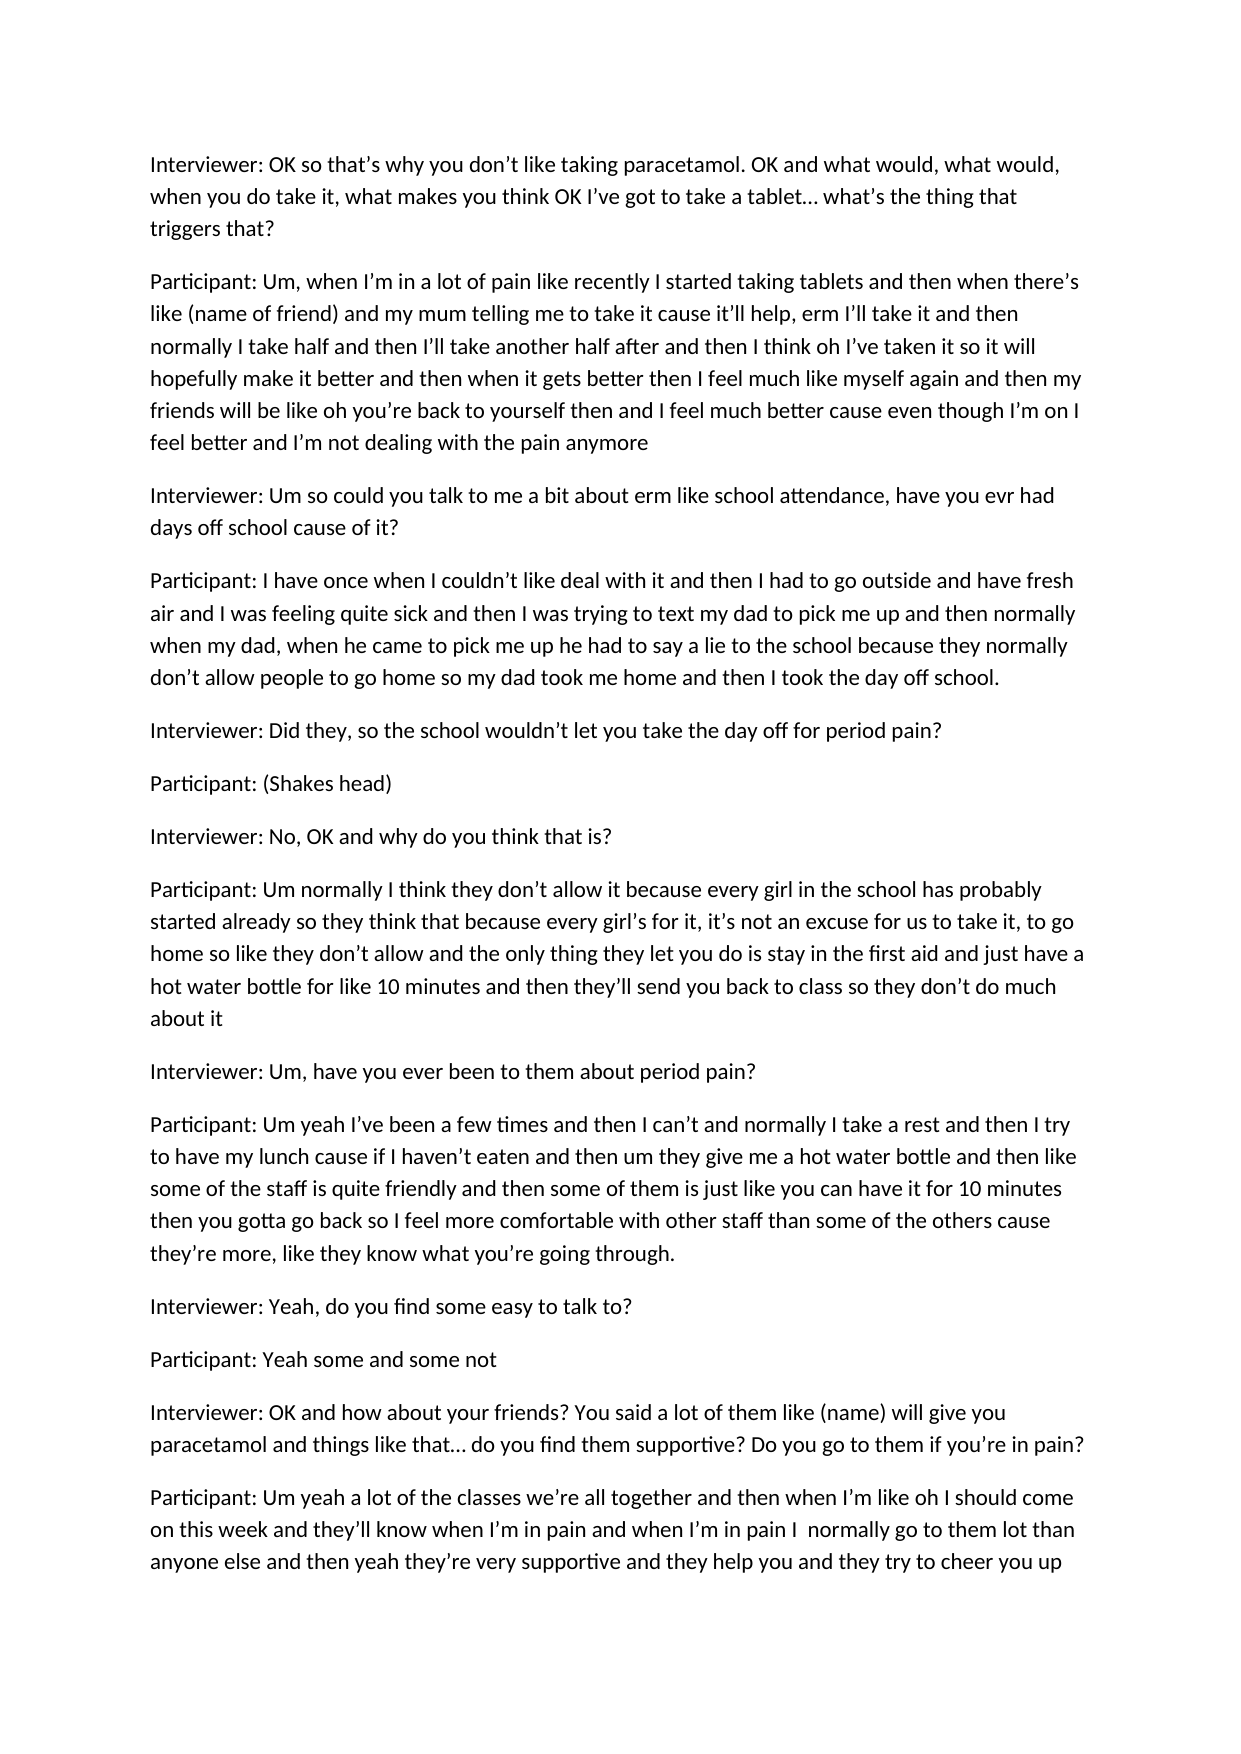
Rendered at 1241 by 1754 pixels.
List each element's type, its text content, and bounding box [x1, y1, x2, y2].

text Interviewer: Um so could you talk to me a bit about erm like school attendance, have you evr had days off school cause of it? [150, 481, 1090, 542]
text Participant: Yeah some and some not [150, 1345, 1090, 1373]
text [150, 1483, 1090, 1575]
text Participant: Um yeah I’ve been a few times and then I can’t and normally I take a rest and then I try to have my lunch cause if I haven’t eaten and then um they give me a hot water bottle and then like some of the staff is quite friendly and then some of them is just like you can have it for 10 minutes then you gotta go back so I feel more comfortable with other staff than some of the others cause they’re more, like they know what you’re going through. [150, 1110, 1090, 1267]
text Participant: (Shakes head) [150, 769, 1090, 797]
text Participant: Um normally I think they don’t allow it because every girl in the school has probably started already so they think that because every girl’s for it, it’s not an excuse for us to take it, to go home so like they don’t allow and the only thing they let you do is stay in the first aid and just have a hot water bottle for like 10 minutes and then they’ll send you back to class so they don’t do much about it [150, 875, 1090, 1032]
text Participant: Um, when I’m in a lot of pain like recently I started taking tablets and then when there’s like (name of friend) and my mum telling me to take it cause it’ll help, erm I’ll take it and then normally I take half and then I’ll take another half after and then I think oh I’ve taken it so it will hopefully make it better and then when it gets better then I feel much like myself again and then my friends will be like oh you’re back to yourself then and I feel much better cause even though I’m on I feel better and I’m not dealing with the pain anymore [150, 267, 1090, 456]
text Participant: I have once when I couldn’t like deal with it and then I had to go outside and have fresh air and I was feeling quite sick and then I was trying to text my dad to pick me up and then normally when my dad, when he came to pick me up he had to say a lie to the school because they normally don’t allow people to go home so my dad took me home and then I took the day off school. [150, 567, 1090, 691]
text Interviewer: Um, have you ever been to them about period pain? [150, 1057, 1090, 1085]
text Interviewer: OK so that’s why you don’t like taking paracetamol. OK and what would, what would, when you do take it, what makes you think OK I’ve got to take a tablet… what’s the thing that triggers that? [150, 150, 1090, 242]
text Interviewer: Did they, so the school wouldn’t let you take the day off for period pain? [150, 716, 1090, 744]
text Interviewer: OK and how about your friends? You said a lot of them like (name) will give you paracetamol and things like that… do you find them supportive? Do you go to them if you’re in pain? [150, 1398, 1090, 1458]
text Interviewer: No, OK and why do you think that is? [150, 822, 1090, 850]
text Interviewer: Yeah, do you find some easy to talk to? [150, 1292, 1090, 1320]
